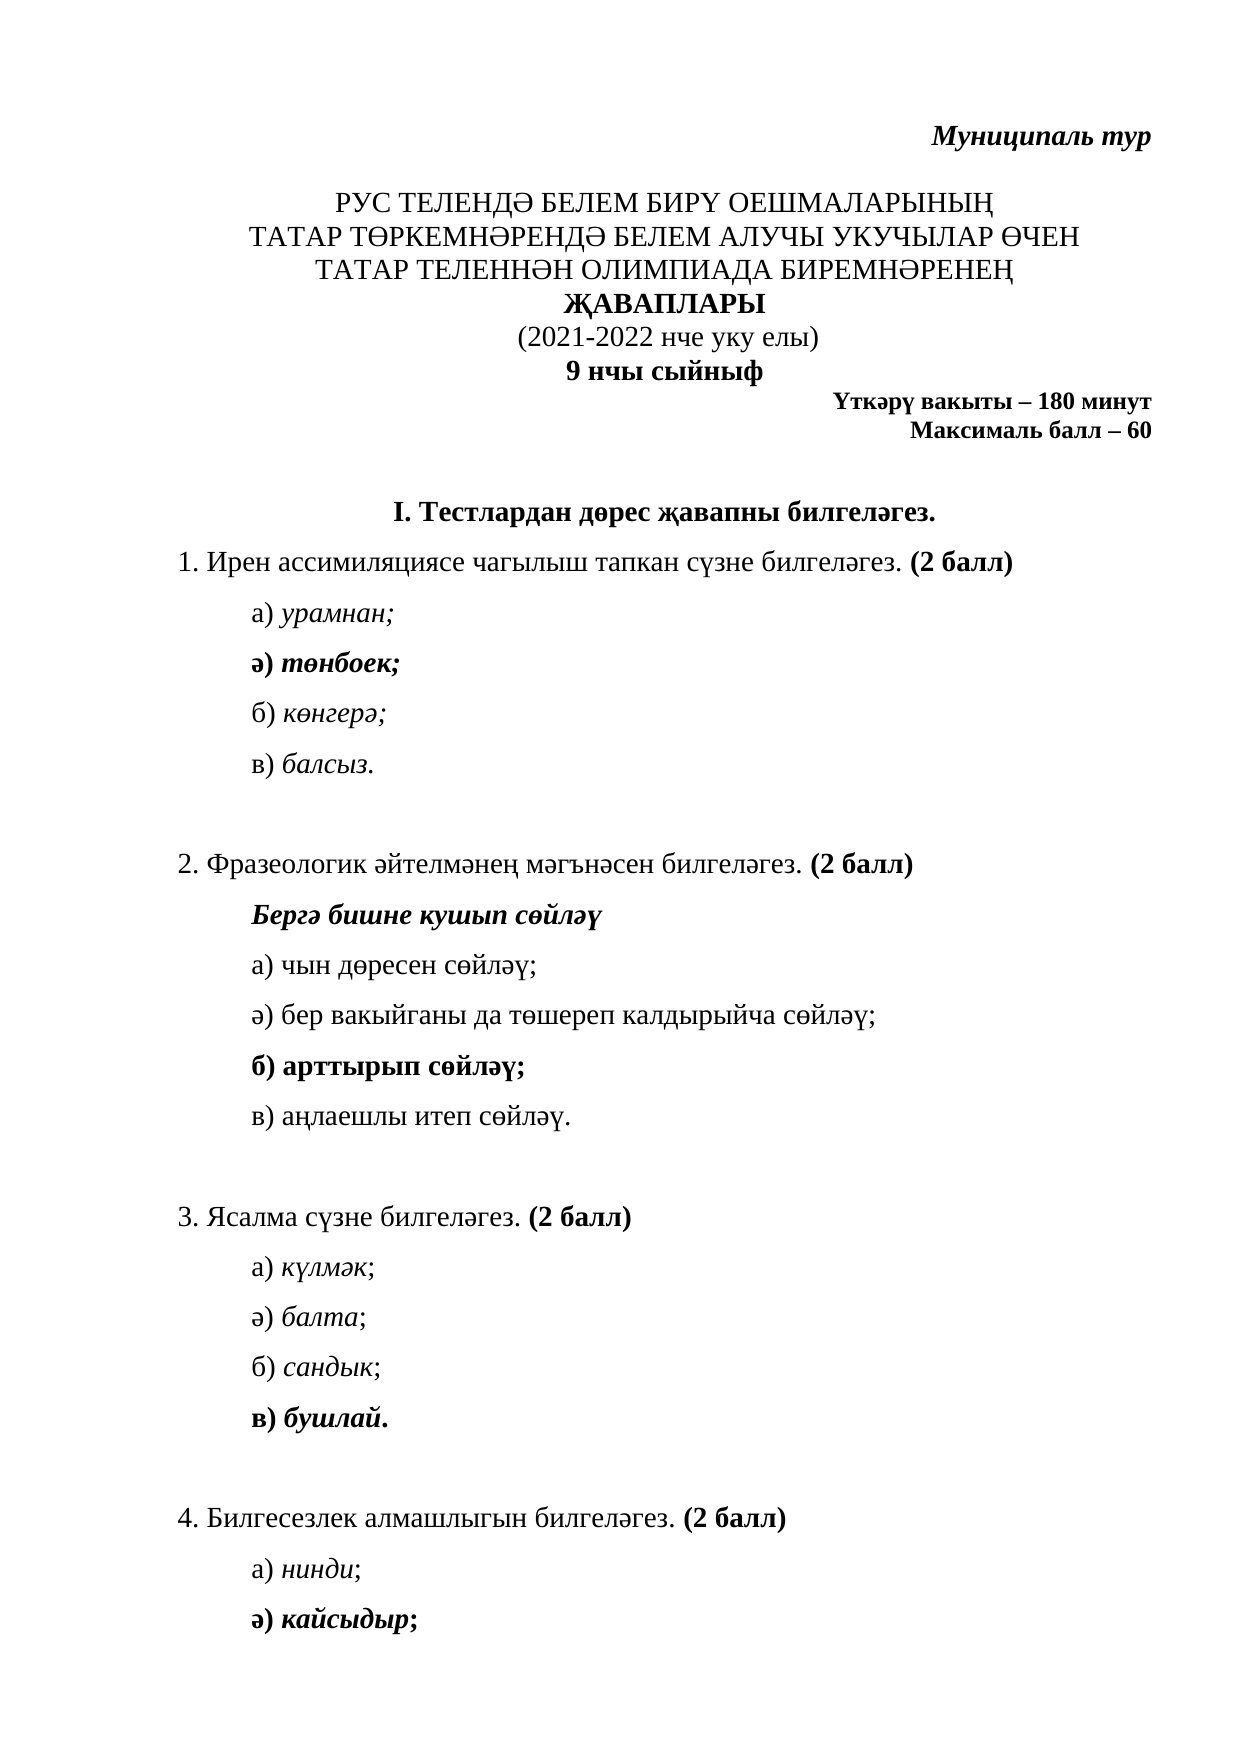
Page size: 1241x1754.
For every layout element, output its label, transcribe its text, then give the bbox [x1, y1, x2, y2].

text Максималь балл – 60 [177, 415, 1152, 444]
text а) нинди; [177, 1551, 1152, 1584]
text (2021-2022 нче уку елы) [177, 319, 1152, 353]
text в) балсыз. [177, 746, 1152, 779]
text 2. Фразеологик әйтелмәнең мәгънәсен билгеләгез. (2 балл) [177, 846, 1152, 880]
text ә) бер вакыйганы да төшереп калдырыйча сөйләү; [177, 997, 1152, 1031]
text а) күлмәк; [177, 1249, 1152, 1282]
text Үткәрү вакыты – 180 минут [177, 386, 1152, 415]
text в) бушлай. [177, 1400, 1152, 1433]
text ә) төнбоек; [177, 645, 1152, 679]
text 9 нчы сыйныф [177, 353, 1152, 386]
text а) чын дөресен сөйләү; [177, 947, 1152, 981]
text 1. Ирен ассимиляциясе чагылыш тапкан сүзне билгеләгез. (2 балл) [177, 544, 1152, 578]
text ТАТАР ТӨРКЕМНӘРЕНДӘ БЕЛЕМ АЛУЧЫ УКУЧЫЛАР ӨЧЕН [177, 219, 1152, 252]
text б) арттырып сөйләү; [177, 1048, 1152, 1081]
text 3. Ясалма сүзне билгеләгез. (2 балл) [177, 1199, 1152, 1232]
text б) көнгерә; [177, 696, 1152, 729]
text I. Тестлардан дөрес җавапны билгеләгез. [177, 494, 1152, 528]
text ә) балта; [177, 1299, 1152, 1333]
text ҖАВАПЛАРЫ [177, 286, 1152, 319]
text Муниципаль тур [177, 118, 1152, 152]
text а) урамнан; [177, 595, 1152, 628]
text Бергә бишне кушып сөйләү [177, 897, 1152, 930]
text ТАТАР ТЕЛЕННӘН ОЛИМПИАДА БИРЕМНӘРЕНЕҢ [177, 252, 1152, 286]
text 4. Билгесезлек алмашлыгын билгеләгез. (2 балл) [177, 1501, 1152, 1534]
text в) аңлаешлы итеп сөйләү. [177, 1098, 1152, 1132]
text РУС ТЕЛЕНДӘ БЕЛЕМ БИРҮ ОЕШМАЛАРЫНЫҢ [177, 185, 1152, 219]
text б) сандык; [177, 1349, 1152, 1383]
text ә) кайсыдыр; [177, 1601, 1152, 1635]
